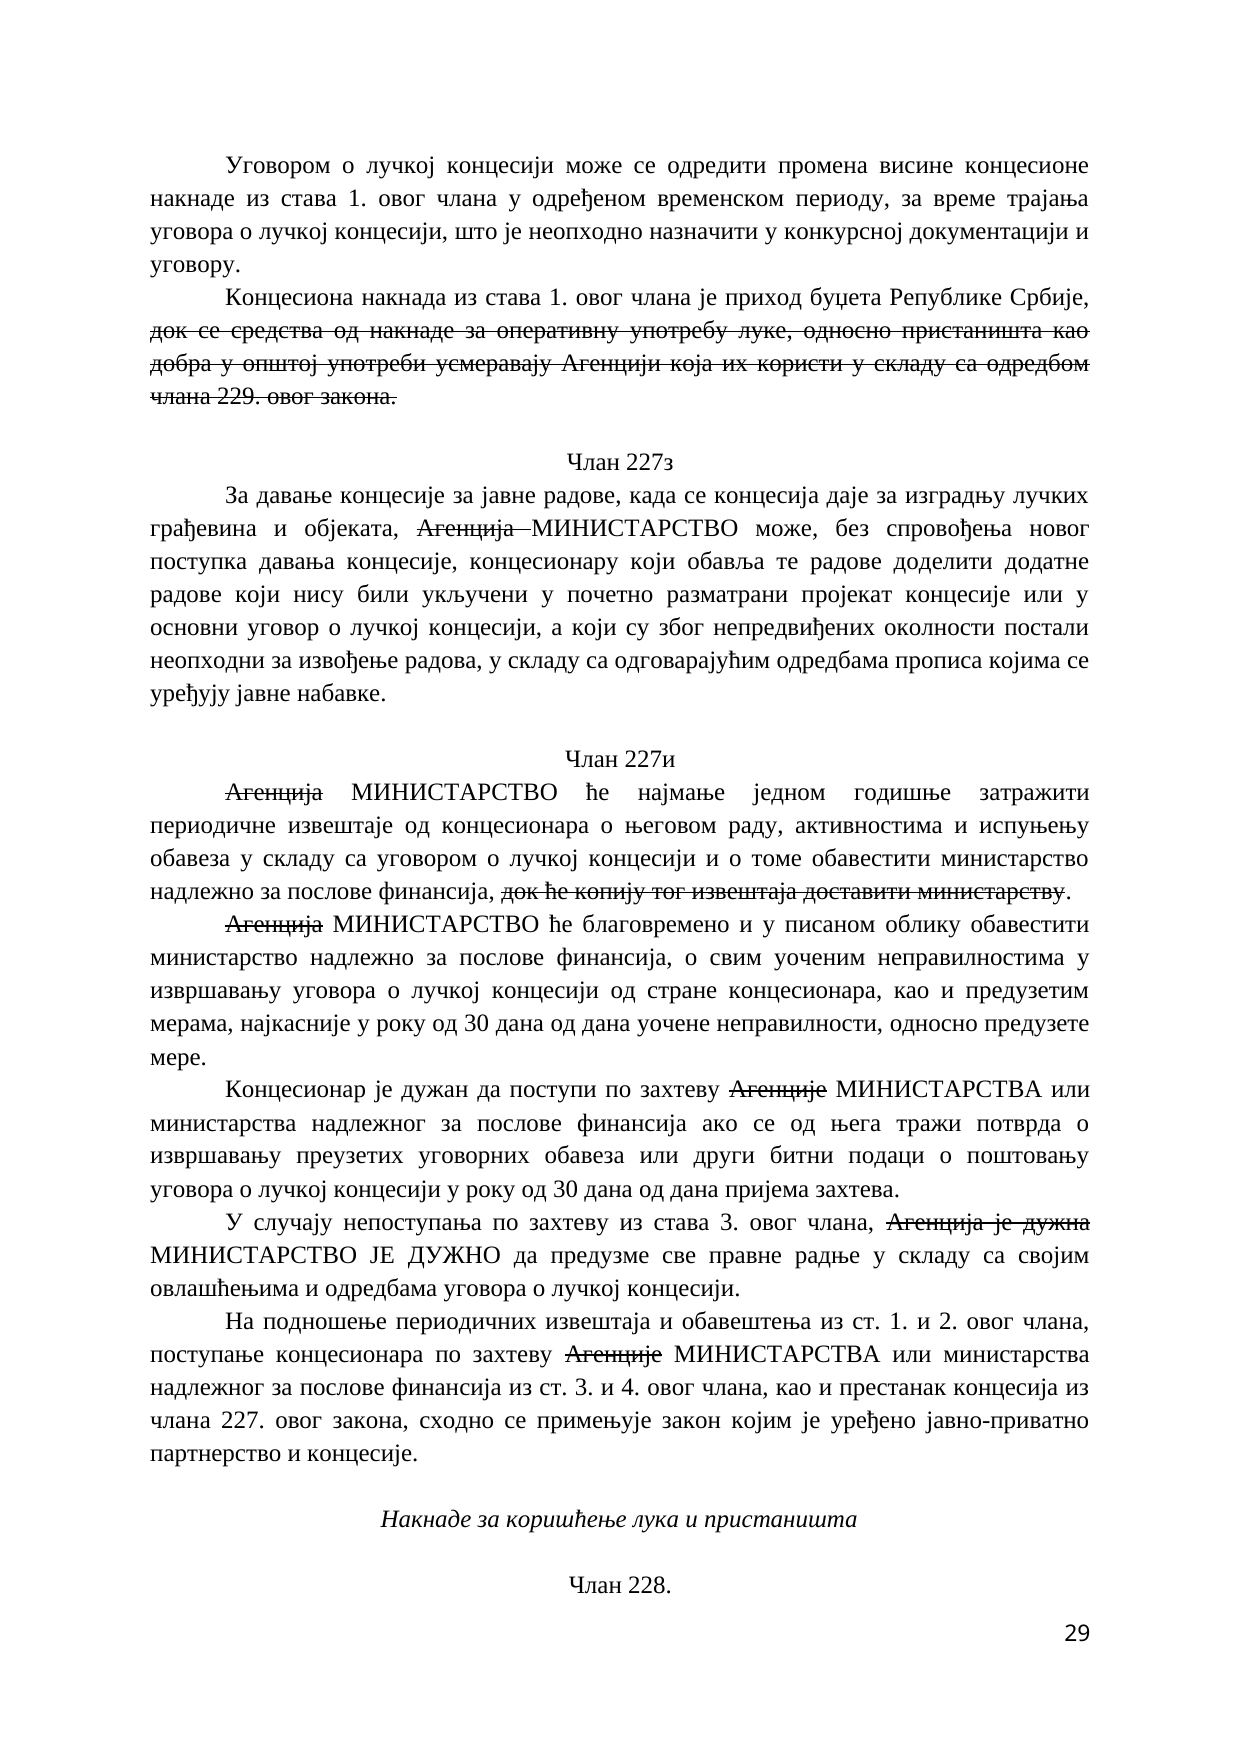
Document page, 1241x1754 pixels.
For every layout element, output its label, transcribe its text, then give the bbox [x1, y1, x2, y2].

text Члан 227и [150, 744, 1090, 773]
text Агенција МИНИСТАРСТВО ће благовремено и у писаном облику обавестити министарство надлежно за послове финансија, о свим уоченим неправилностима у извршавању уговора о лучкој концесији од стране концесионара, као и предузетим мерама, најкасније у року од 30 дана од дана уочене неправилности, односно предузете мере. [150, 909, 1090, 1070]
text Концесионар је дужан да поступи по захтеву Агенције МИНИСТАРСТВА или министарства надлежног за послове финансија ако се од њега тражи потврда о извршавању преузетих уговорних обавеза или други битни подаци о поштовању уговора о лучкој концесији у року од 30 дана од дана пријема захтева. [150, 1074, 1090, 1202]
text У случају непоступања по захтеву из става 3. овог члана, Агенција је дужна МИНИСТАРСТВО ЈЕ ДУЖНО да предузме све правне радње у складу са својим овлашћењима и одредбама уговора о лучкој концесији. [150, 1207, 1090, 1301]
text Члан 227з [150, 447, 1090, 476]
text Концесиона накнада из става 1. овог члана је приход буџета Републике Србије, док се средства од накнаде за оперативну употребу луке, односно пристаништа као добра у општој употреби усмеравају Агенцији која их користи у складу са одредбом члана 229. овог закона. [150, 365, 1090, 410]
text Концесиона накнада из става 1. овог члана је приход буџета Републике Србије, док се средства од накнаде за оперативну употребу луке, односно пристаништа као добра у општој употреби усмеравају Агенцији која их користи у складу са одредбом члана 229. овог закона. [150, 332, 1090, 364]
text На подношење периодичних извештаја и обавештења из ст. 1. и 2. овог члана, поступање концесионара по захтеву Агенције МИНИСТАРСТВА или министарства надлежног за послове финансија из ст. 3. и 4. овог члана, као и престанак концесија из члана 227. овог закона, сходно се примењује закон којим је уређено јавно-приватно партнерство и концесије. [150, 1306, 1090, 1467]
text Члан 228. [150, 1570, 1090, 1599]
text Концесиона накнада из става 1. овог члана је приход буџета Републике Србије, док се средства од накнаде за оперативну употребу луке, односно пристаништа као добра у општој употреби усмеравају Агенцији која их користи у складу са одредбом члана 229. овог закона. [150, 282, 1090, 331]
text Уговором о лучкој концесији може се одредити промена висине концесионе накнаде из става 1. овог члана у одређеном временском периоду, за време трајања уговора о лучкој концесији, што је неопходно назначити у конкурсној документацији и уговору. [150, 150, 1090, 278]
text Агенција МИНИСТАРСТВО ће најмање једном годишње затражити периодичне извештаје од концесионара о његовом раду, активностима и испуњењу обавеза у складу са уговором о лучкој концесији и о томе обавестити министарство надлежно за послове финансија, док ће копију тог извештаја доставити министарству. [150, 777, 1090, 905]
text Накнаде за коришћење лука и пристаништа [150, 1504, 1090, 1533]
text За давање концесије за јавне радове, када се концесија даје за изградњу лучких грађевина и објеката, Агенција МИНИСТАРСТВО може, без спровођења новог поступка давања концесије, концесионару који обавља те радове доделити додатне радове који нису били укључени у почетно разматрани пројекат концесије или у основни уговор о лучкој концесији, а који су због непредвиђених околности постали неопходни за извођење радова, у складу са одговарајућим одредбама прописа којима се уређују јавне набавке. [150, 480, 1090, 707]
